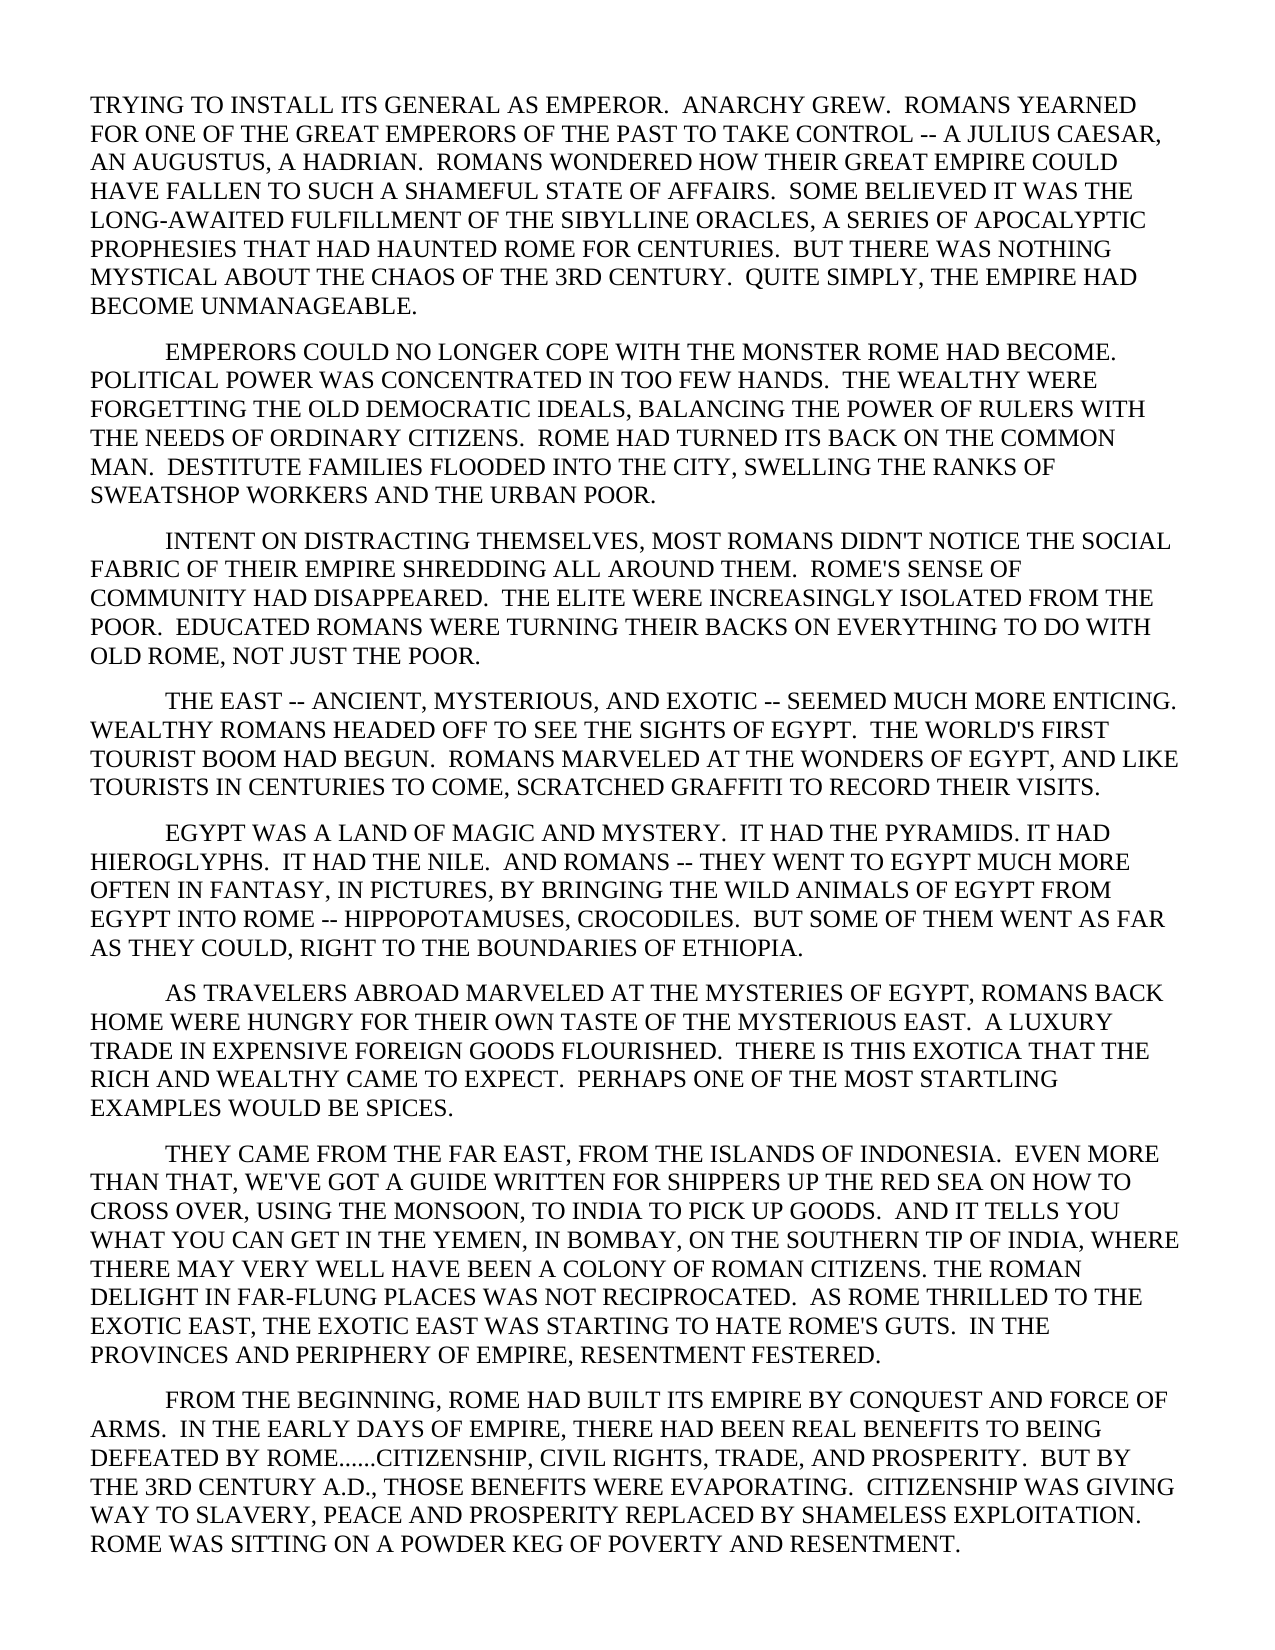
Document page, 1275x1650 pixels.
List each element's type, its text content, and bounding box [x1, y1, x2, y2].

text FROM THE BEGINNING, ROME HAD BUILT ITS EMPIRE BY CONQUEST AND FORCE OF ARMS. IN THE EARLY DAYS OF EMPIRE, THERE HAD BEEN REAL BENEFITS TO BEING DEFEATED BY ROME......CITIZENSHIP, CIVIL RIGHTS, TRADE, AND PROSPERITY. BUT BY THE 3RD CENTURY A.D., THOSE BENEFITS WERE EVAPORATING. CITIZENSHIP WAS GIVING WAY TO SLAVERY, PEACE AND PROSPERITY REPLACED BY SHAMELESS EXPLOITATION. ROME WAS SITTING ON A POWDER KEG OF POVERTY AND RESENTMENT. [90, 1385, 1185, 1558]
text AS TRAVELERS ABROAD MARVELED AT THE MYSTERIES OF EGYPT, ROMANS BACK HOME WERE HUNGRY FOR THEIR OWN TASTE OF THE MYSTERIOUS EAST. A LUXURY TRADE IN EXPENSIVE FOREIGN GOODS FLOURISHED. THERE IS THIS EXOTICA THAT THE RICH AND WEALTHY CAME TO EXPECT. PERHAPS ONE OF THE MOST STARTLING EXAMPLES WOULD BE SPICES. [90, 978, 1185, 1122]
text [90, 90, 1185, 320]
text INTENT ON DISTRACTING THEMSELVES, MOST ROMANS DIDN'T NOTICE THE SOCIAL FABRIC OF THEIR EMPIRE SHREDDING ALL AROUND THEM. ROME'S SENSE OF COMMUNITY HAD DISAPPEARED. THE ELITE WERE INCREASINGLY ISOLATED FROM THE POOR. EDUCATED ROMANS WERE TURNING THEIR BACKS ON EVERYTHING TO DO WITH OLD ROME, NOT JUST THE POOR. [90, 526, 1185, 669]
text EGYPT WAS A LAND OF MAGIC AND MYSTERY. IT HAD THE PYRAMIDS. IT HAD HIEROGLYPHS. IT HAD THE NILE. AND ROMANS -- THEY WENT TO EGYPT MUCH MORE OFTEN IN FANTASY, IN PICTURES, BY BRINGING THE WILD ANIMALS OF EGYPT FROM EGYPT INTO ROME -- HIPPOPOTAMUSES, CROCODILES. BUT SOME OF THEM WENT AS FAR AS THEY COULD, RIGHT TO THE BOUNDARIES OF ETHIOPIA. [90, 818, 1185, 962]
text EMPERORS COULD NO LONGER COPE WITH THE MONSTER ROME HAD BECOME. POLITICAL POWER WAS CONCENTRATED IN TOO FEW HANDS. THE WEALTHY WERE FORGETTING THE OLD DEMOCRATIC IDEALS, BALANCING THE POWER OF RULERS WITH THE NEEDS OF ORDINARY CITIZENS. ROME HAD TURNED ITS BACK ON THE COMMON MAN. DESTITUTE FAMILIES FLOODED INTO THE CITY, SWELLING THE RANKS OF SWEATSHOP WORKERS AND THE URBAN POOR. [90, 337, 1185, 509]
text THE EAST -- ANCIENT, MYSTERIOUS, AND EXOTIC -- SEEMED MUCH MORE ENTICING. WEALTHY ROMANS HEADED OFF TO SEE THE SIGHTS OF EGYPT. THE WORLD'S FIRST TOURIST BOOM HAD BEGUN. ROMANS MARVELED AT THE WONDERS OF EGYPT, AND LIKE TOURISTS IN CENTURIES TO COME, SCRATCHED GRAFFITI TO RECORD THEIR VISITS. [90, 686, 1185, 801]
text THEY CAME FROM THE FAR EAST, FROM THE ISLANDS OF INDONESIA. EVEN MORE THAN THAT, WE'VE GOT A GUIDE WRITTEN FOR SHIPPERS UP THE RED SEA ON HOW TO CROSS OVER, USING THE MONSOON, TO INDIA TO PICK UP GOODS. AND IT TELLS YOU WHAT YOU CAN GET IN THE YEMEN, IN BOMBAY, ON THE SOUTHERN TIP OF INDIA, WHERE THERE MAY VERY WELL HAVE BEEN A COLONY OF ROMAN CITIZENS. THE ROMAN DELIGHT IN FAR-FLUNG PLACES WAS NOT RECIPROCATED. AS ROME THRILLED TO THE EXOTIC EAST, THE EXOTIC EAST WAS STARTING TO HATE ROME'S GUTS. IN THE PROVINCES AND PERIPHERY OF EMPIRE, RESENTMENT FESTERED. [90, 1139, 1185, 1369]
